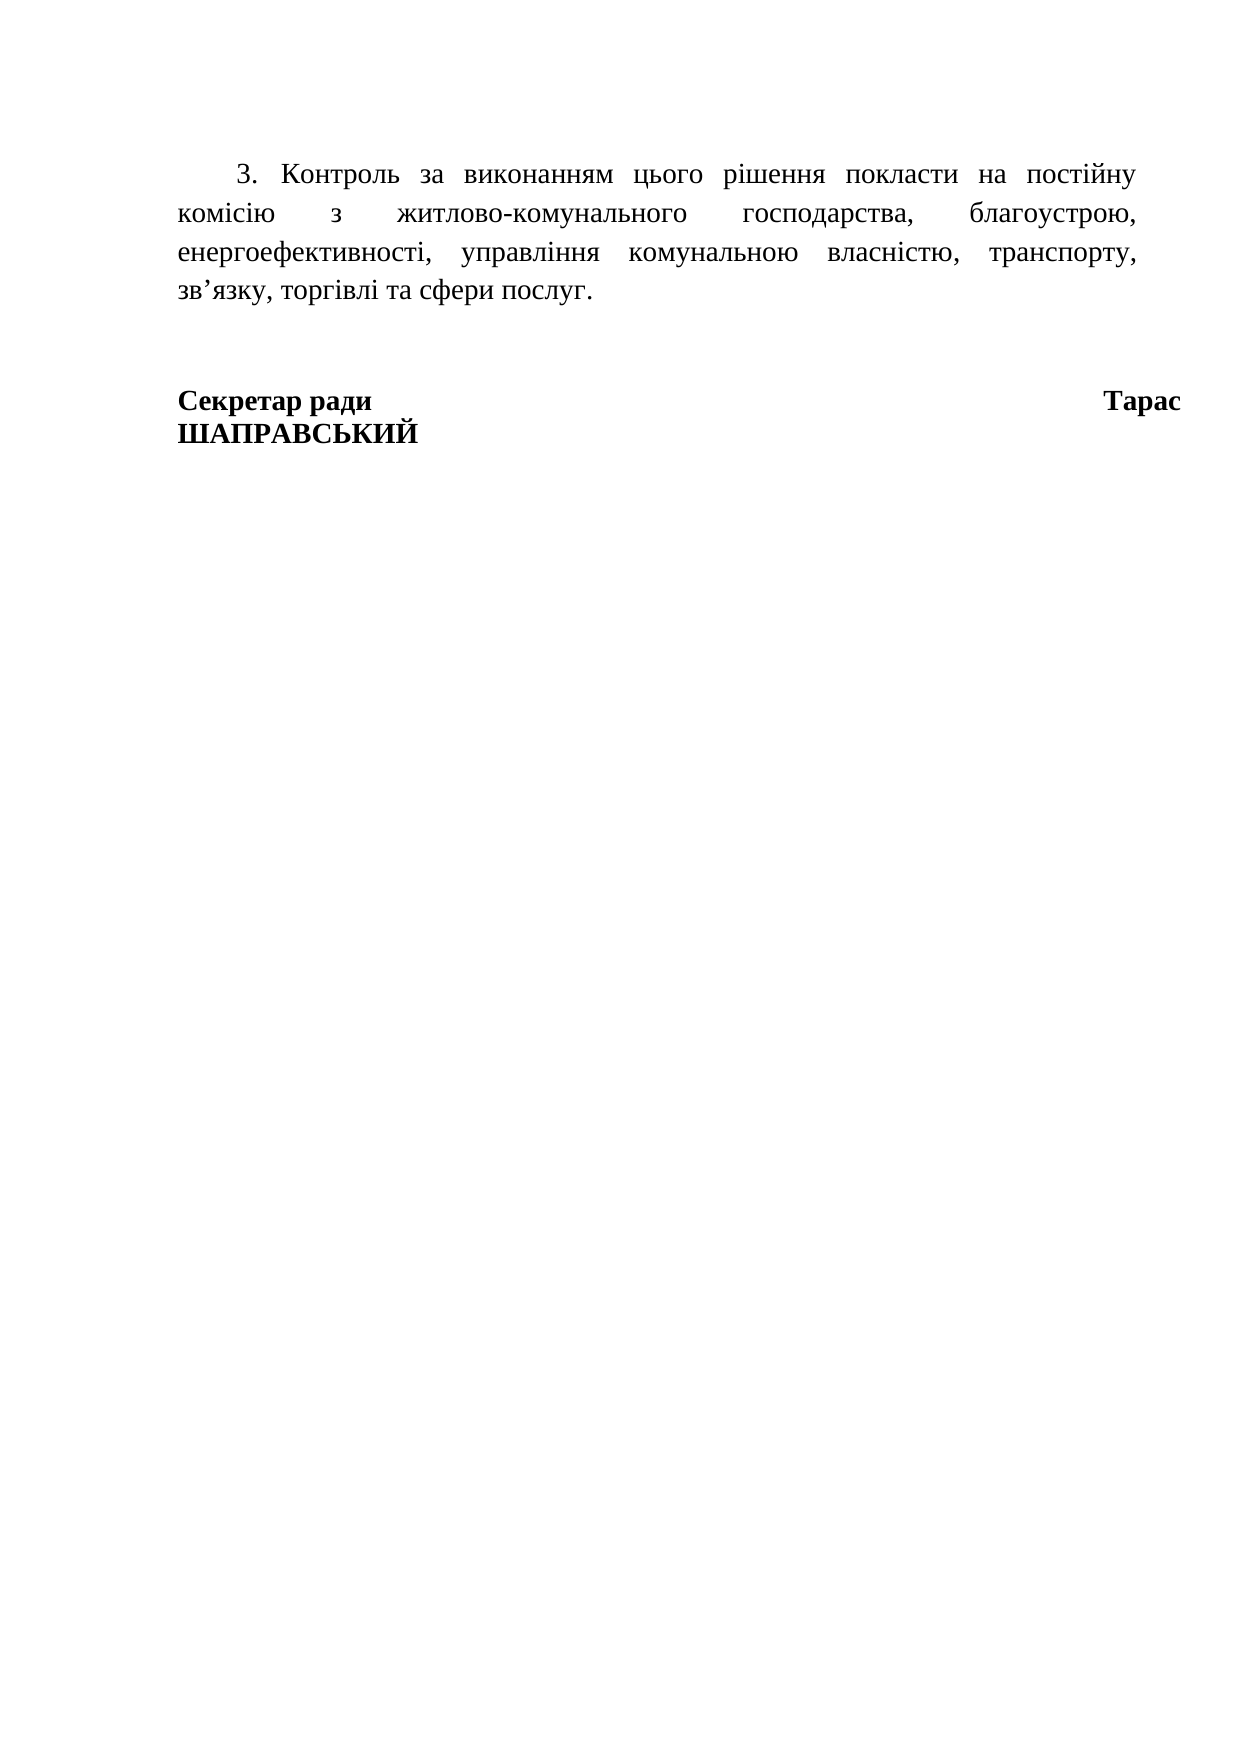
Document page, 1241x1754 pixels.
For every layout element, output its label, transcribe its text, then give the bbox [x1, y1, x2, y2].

text Секретар ради Тарас ШАПРАВСЬКИЙ [177, 383, 1181, 450]
list Контроль за виконанням цього рішення покласти на постійну комісію з житлово-комунального господарства, благоустрою, енергоефективності, управління комунальною власністю, транспорту, зв’язку, торгівлі та сфери послуг. [177, 157, 1137, 306]
